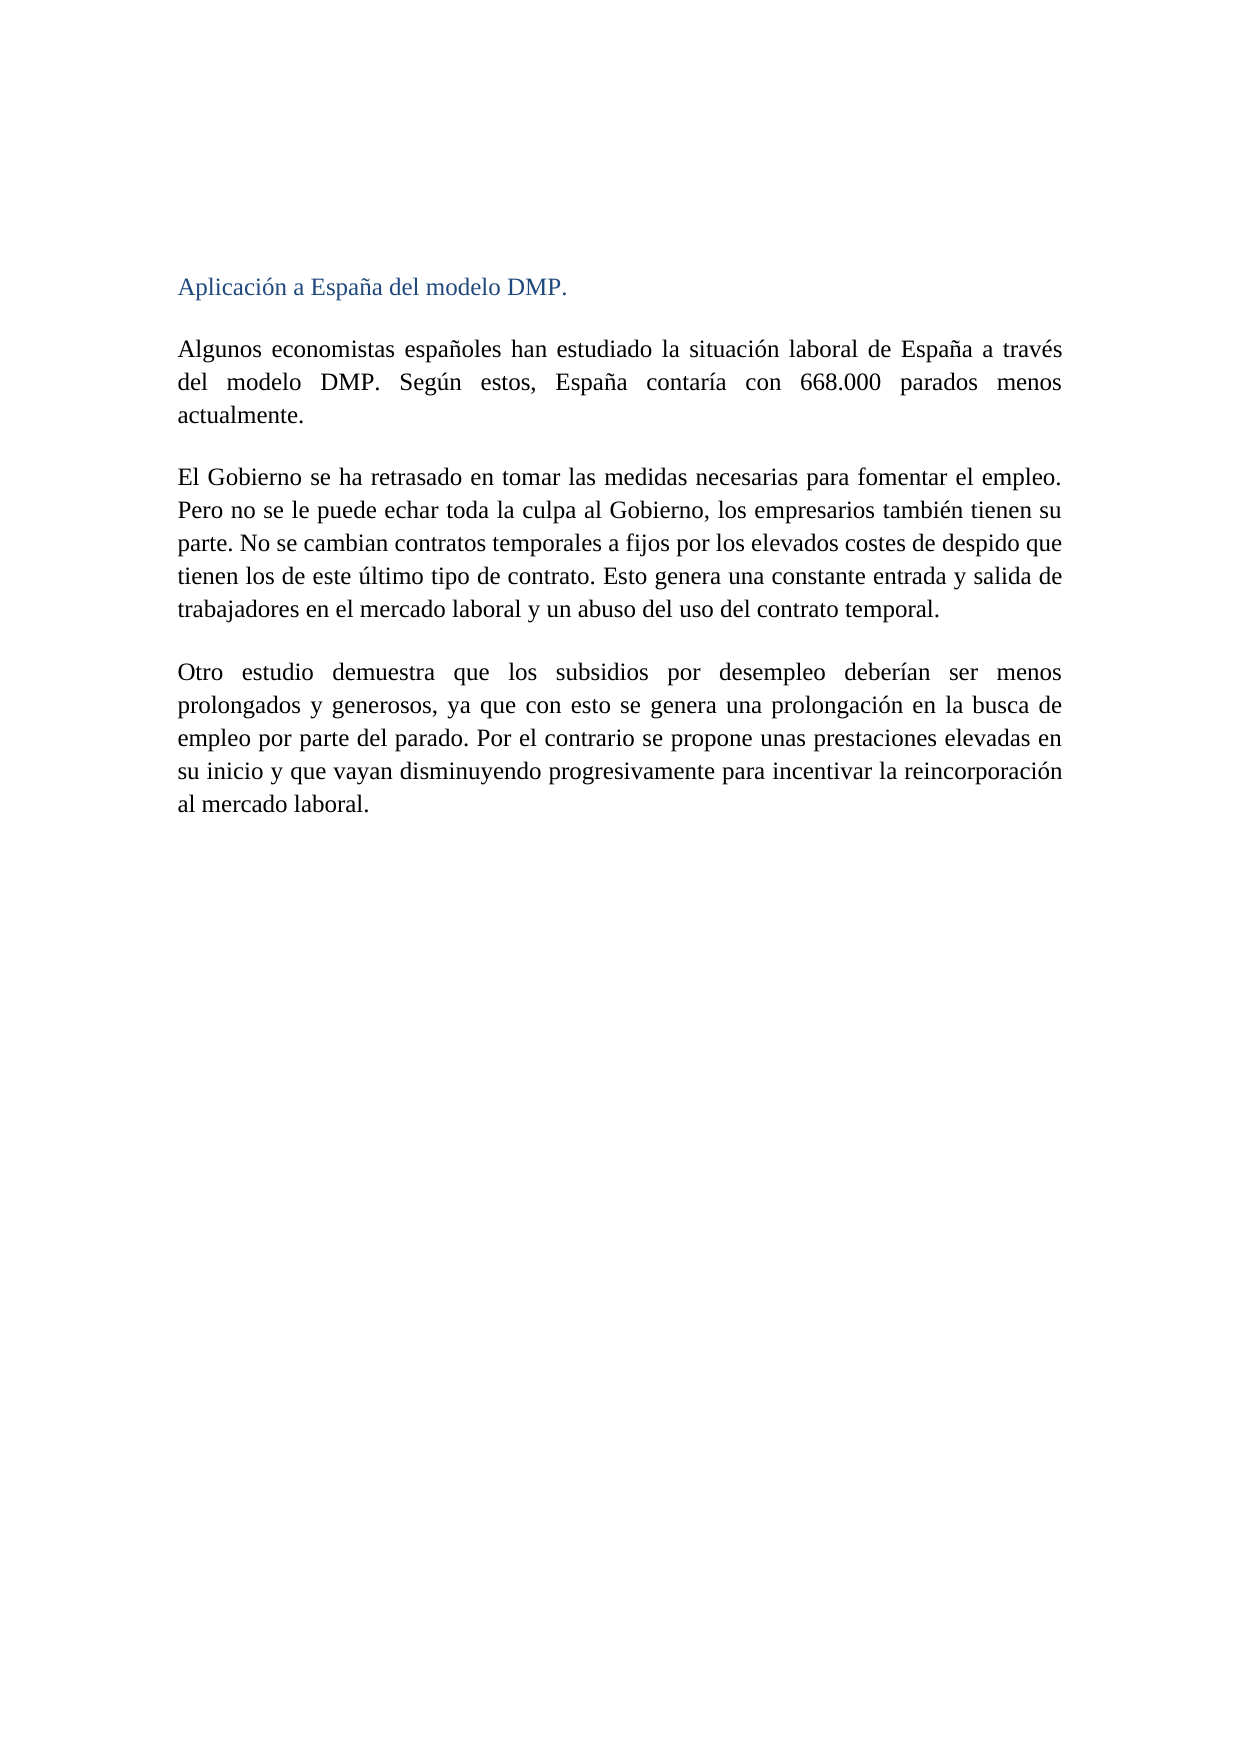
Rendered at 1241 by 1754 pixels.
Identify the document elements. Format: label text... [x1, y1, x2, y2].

text Aplicación a España del modelo DMP. [177, 272, 1063, 301]
text El Gobierno se ha retrasado en tomar las medidas necesarias para fomentar el empleo. Pero no se le puede echar toda la culpa al Gobierno, los empresarios también tienen su parte. No se cambian contratos temporales a fijos por los elevados costes de despido que tienen los de este último tipo de contrato. Esto genera una constante entrada y salida de trabajadores en el mercado laboral y un abuso del uso del contrato temporal. [177, 462, 1063, 623]
text Otro estudio demuestra que los subsidios por desempleo deberían ser menos prolongados y generosos, ya que con esto se genera una prolongación en la busca de empleo por parte del parado. Por el contrario se propone unas prestaciones elevadas en su inicio y que vayan disminuyendo progresivamente para incentivar la reincorporación al mercado laboral. [177, 657, 1063, 817]
text Algunos economistas españoles han estudiado la situación laboral de España a través del modelo DMP. Según estos, España contaría con 668.000 parados menos actualmente. [177, 334, 1063, 429]
